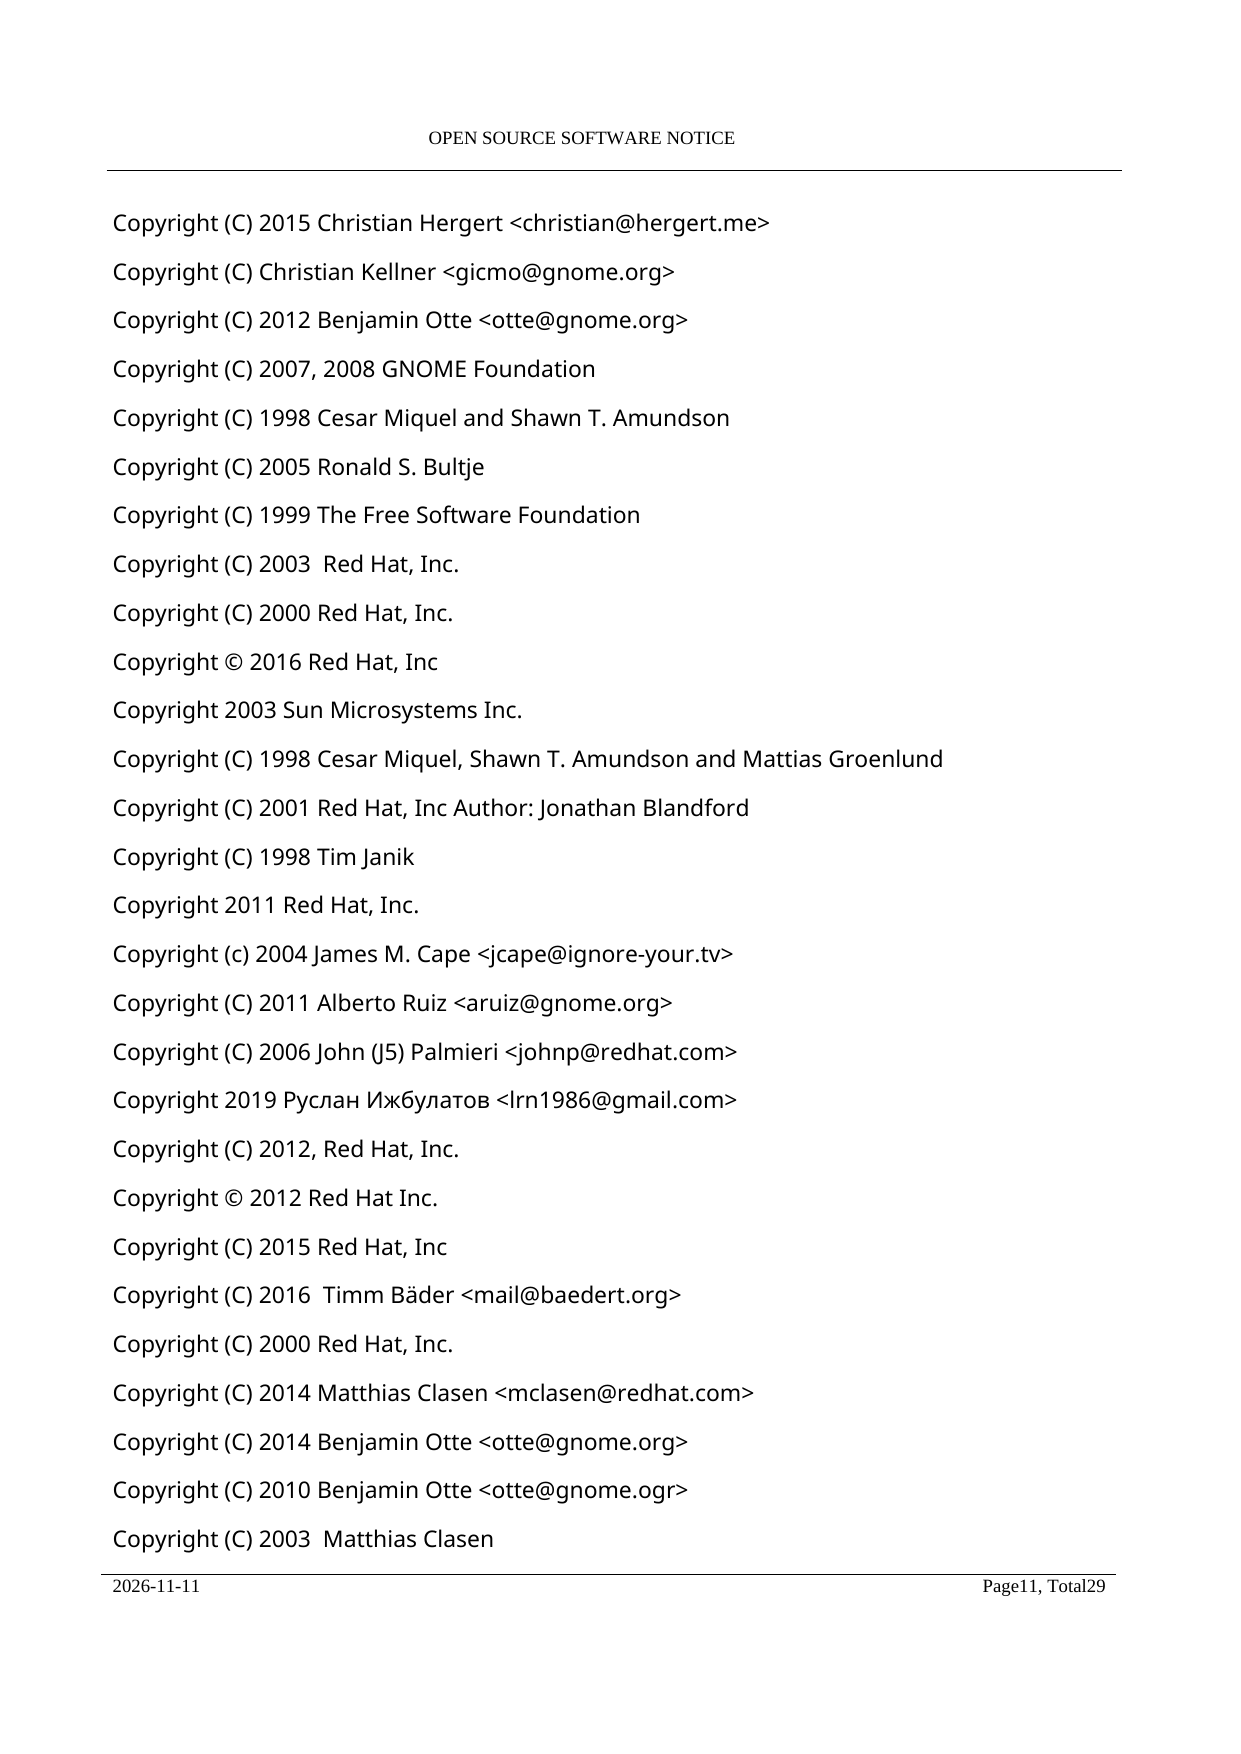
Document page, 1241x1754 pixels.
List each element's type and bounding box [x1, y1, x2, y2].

text [112, 206, 1128, 1555]
